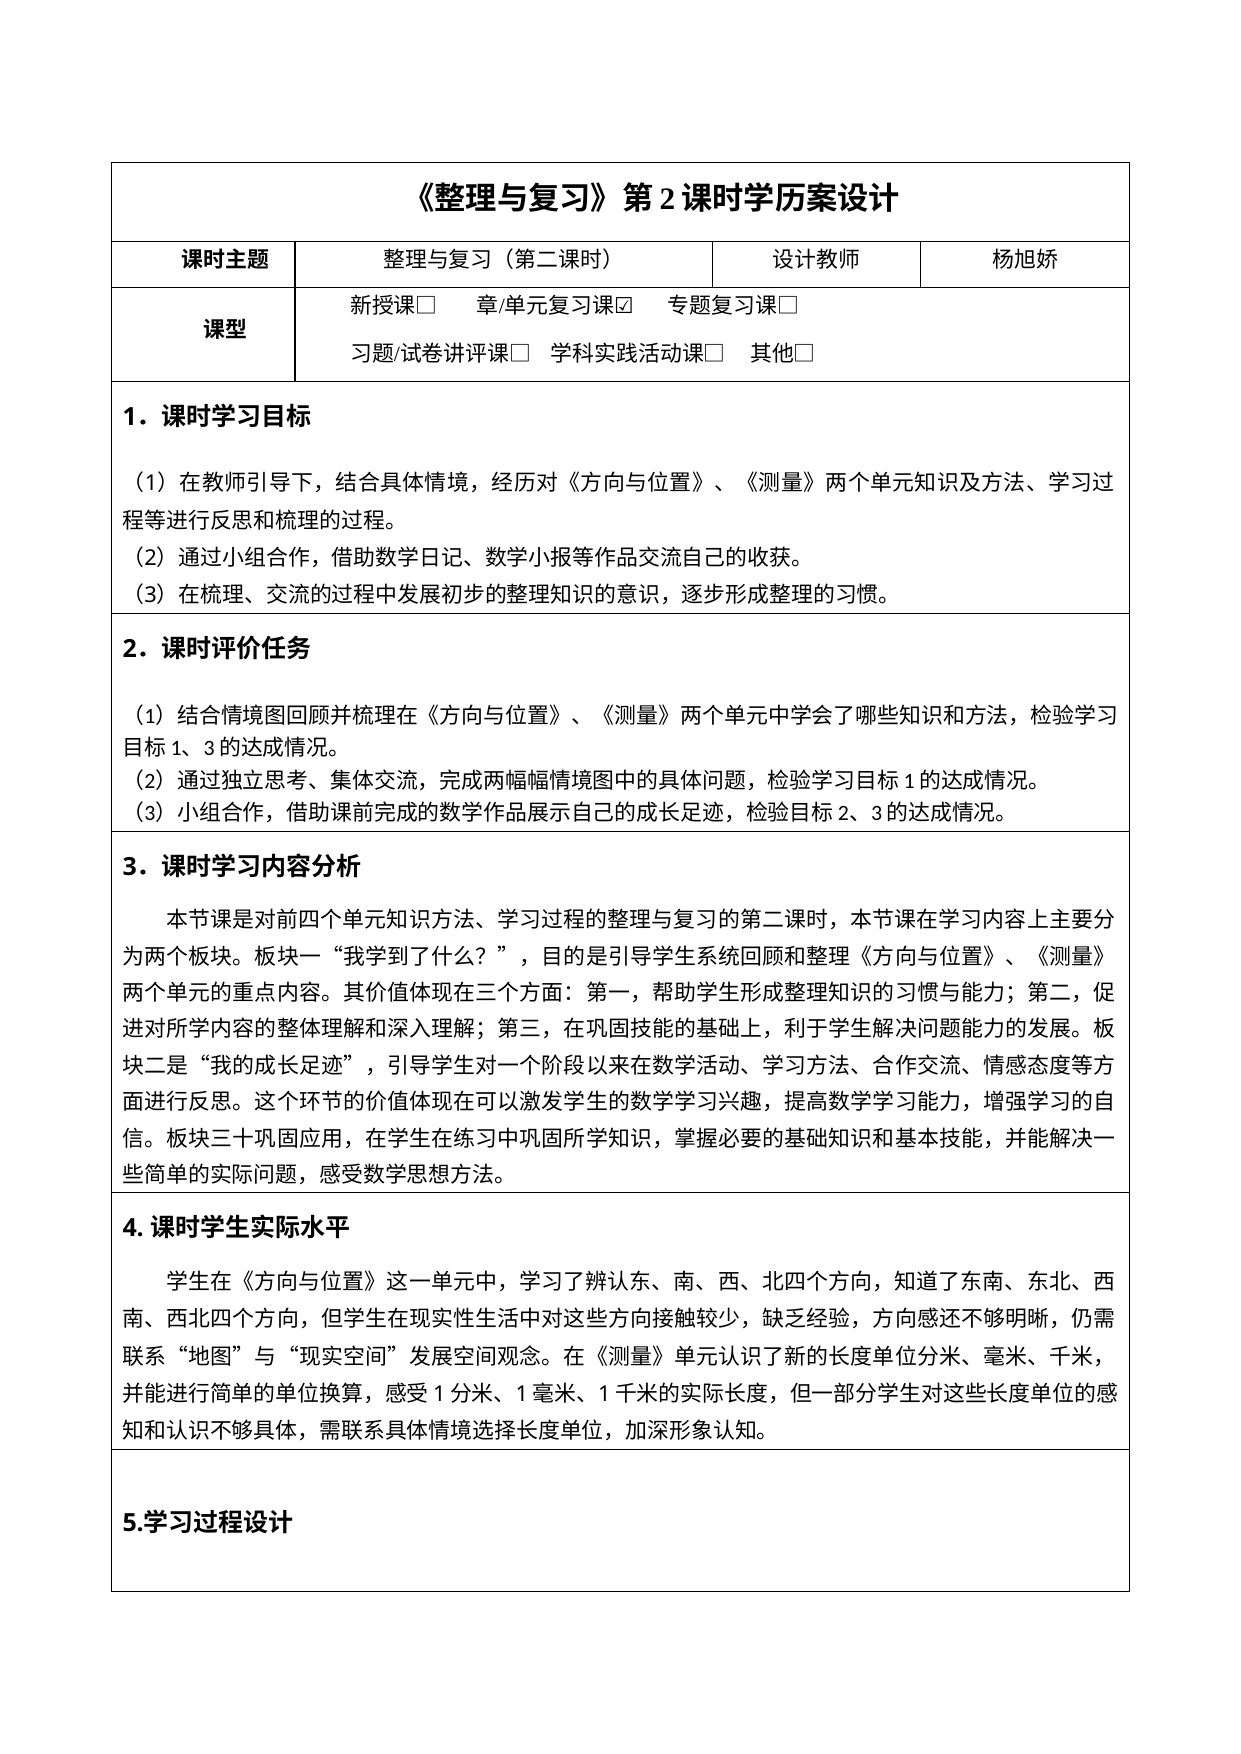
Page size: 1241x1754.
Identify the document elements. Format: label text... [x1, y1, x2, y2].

table_cell 整理与复习（第二课时） [296, 242, 712, 287]
table_cell 设计教师 [713, 242, 920, 287]
table_cell 新授课□ 章/单元复习课☑ 专题复习课□ 习题/试卷讲评课□ 学科实践活动课□ 其他□ [296, 288, 1129, 381]
table_cell 2．课时评价任务 （1）结合情境图回顾并梳理在《方向与位置》、《测量》两个单元中学会了哪些知识和方法，检验学习目标1、3的达成情况。 （2）通过独立思考、集体交流，完成两幅幅情境图中的具体问题，检验学习目标1的达成情况。 （3）小组合作，借助课前完成的数学作品展示自己的成长足迹，检验目标2、3的达成情况。 [112, 614, 1129, 831]
table_cell 4. 课时学生实际水平 学生在《方向与位置》这一单元中，学习了辨认东、南、西、北四个方向，知道了东南、东北、西南、西北四个方向，但学生在现实性生活中对这些方向接触较少，缺乏经验，方向感还不够明晰，仍需联系“地图”与“现实空间”发展空间观念。在《测量》单元认识了新的长度单位分米、毫米、千米，并能进行简单的单位换算，感受1分米、1毫米、1千米的实际长度，但一部分学生对这些长度单位的感知和认识不够具体，需联系具体情境选择长度单位，加深形象认知。 [112, 1193, 1129, 1449]
table_cell 课时主题 [112, 242, 294, 287]
table_cell 杨旭娇 [921, 242, 1129, 287]
table_cell 3．课时学习内容分析 本节课是对前四个单元知识方法、学习过程的整理与复习的第二课时，本节课在学习内容上主要分为两个板块。板块一“我学到了什么？”，目的是引导学生系统回顾和整理《方向与位置》、《测量》两个单元的重点内容。其价值体现在三个方面：第一，帮助学生形成整理知识的习惯与能力；第二，促进对所学内容的整体理解和深入理解；第三，在巩固技能的基础上，利于学生解决问题能力的发展。板块二是“我的成长足迹”，引导学生对一个阶段以来在数学活动、学习方法、合作交流、情感态度等方面进行反思。这个环节的价值体现在可以激发学生的数学学习兴趣，提高数学学习能力，增强学习的自信。板块三十巩固应用，在学生在练习中巩固所学知识，掌握必要的基础知识和基本技能，并能解决一些简单的实际问题，感受数学思想方法。 [112, 832, 1129, 1192]
table_header 《整理与复习》第2课时学历案设计 [112, 163, 1129, 241]
table_cell 5.学习过程设计 [112, 1450, 1129, 1591]
table_cell 1．课时学习目标 （1）在教师引导下，结合具体情境，经历对《方向与位置》、《测量》两个单元知识及方法、学习过程等进行反思和梳理的过程。 （2）通过小组合作，借助数学日记、数学小报等作品交流自己的收获。 （3）在梳理、交流的过程中发展初步的整理知识的意识，逐步形成整理的习惯。 [112, 382, 1129, 613]
table_cell 课型 [112, 288, 294, 381]
